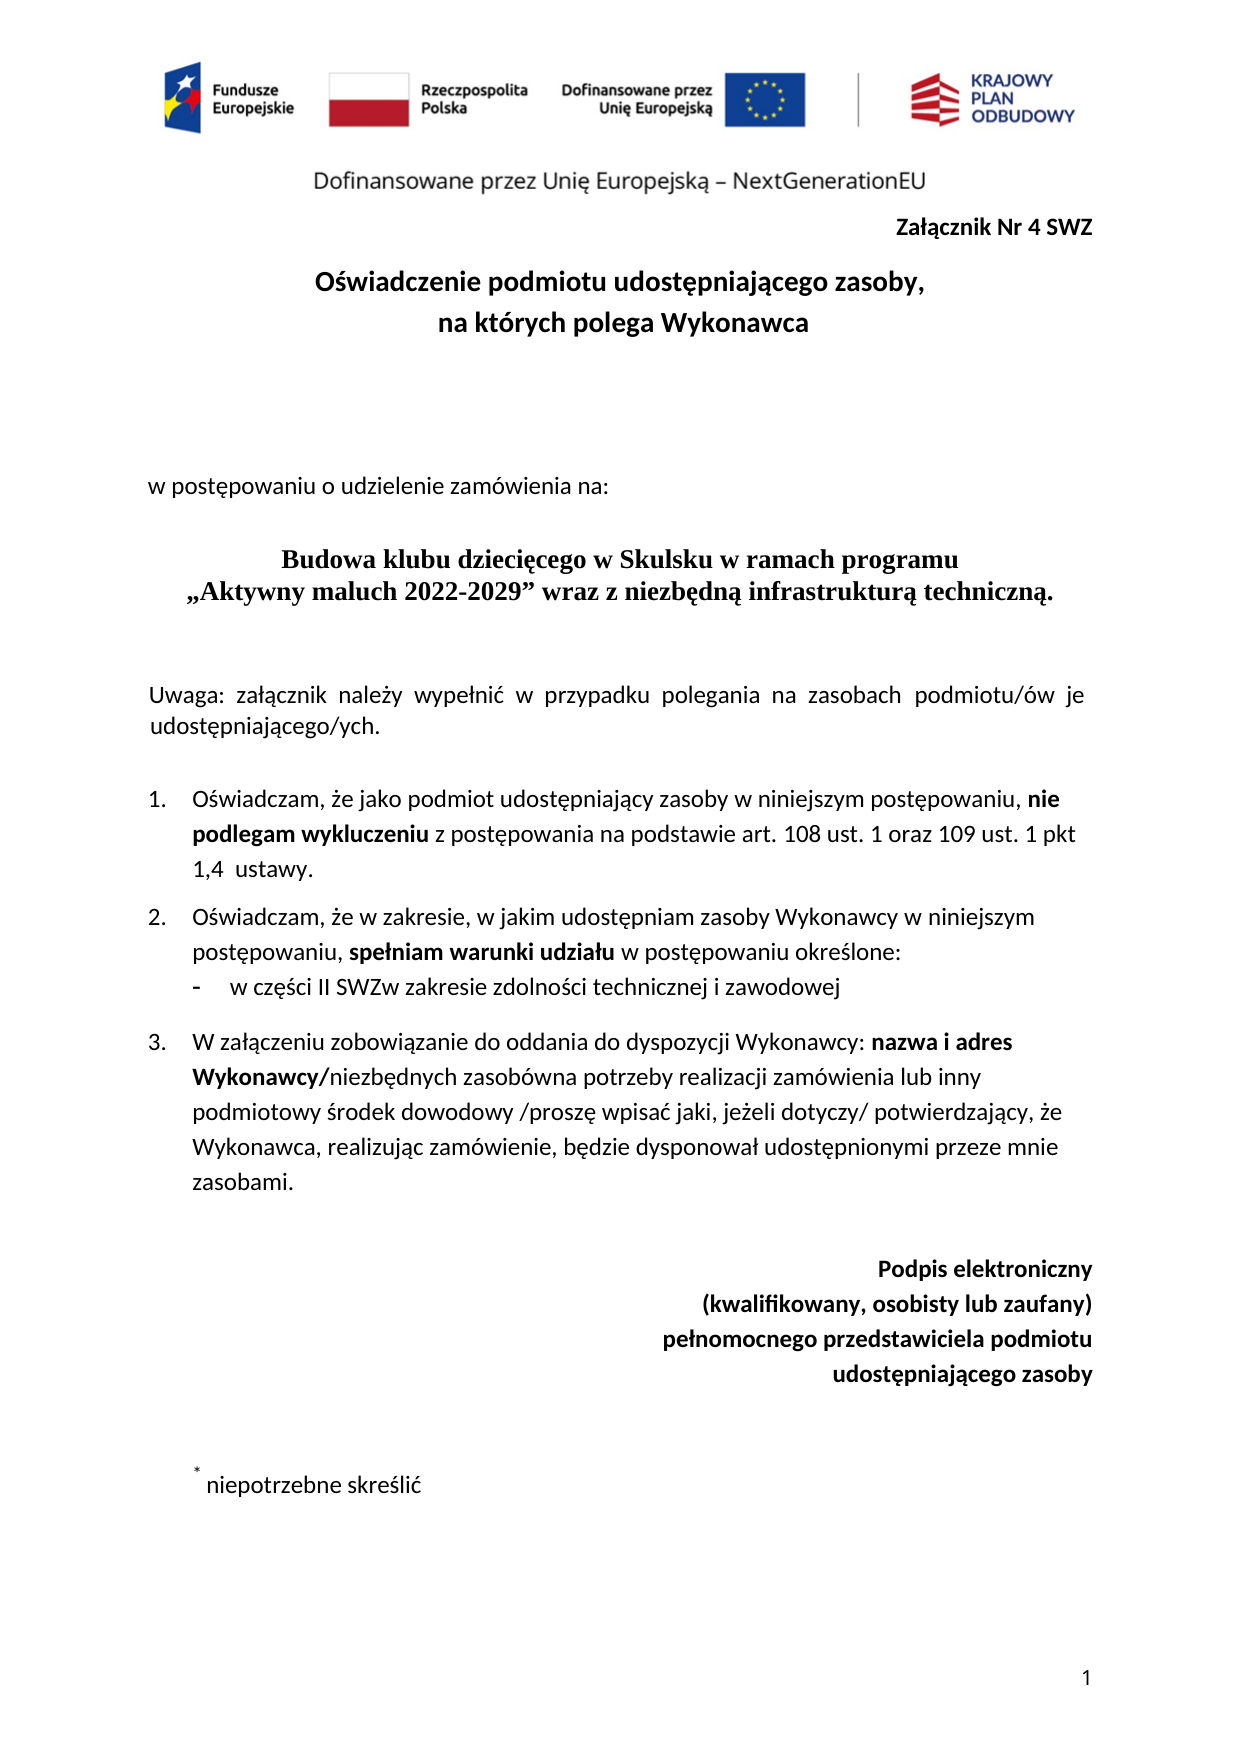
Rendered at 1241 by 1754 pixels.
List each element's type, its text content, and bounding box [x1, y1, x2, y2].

subtitle Oświadczam, że w zakresie, w jakim udostępniam zasoby Wykonawcy w niniejszym postępowaniu, spełniam warunki udziału w postępowaniu określone: [148, 901, 1093, 966]
text Uwaga: załącznik należy wypełnić w przypadku polegania na zasobach podmiotu/ów je udostępniającego/ych. [149, 679, 1084, 740]
subtitle W załączeniu zobowiązanie do oddania do dyspozycji Wykonawcy: nazwa i adres Wykonawcy/niezbędnych zasobówna potrzeby realizacji zamówienia lub inny podmiotowy środek dowodowy /proszę wpisać jaki, jeżeli dotyczy/ potwierdzający, że Wykonawca, realizując zamówienie, będzie dysponował udostępnionymi przeze mnie zasobami. [148, 1026, 1093, 1197]
subtitle Oświadczam, że jako podmiot udostępniający zasoby w niniejszym postępowaniu, nie podlegam wykluczeniu z postępowania na podstawie art. 108 ust. 1 oraz 109 ust. 1 pkt 1,4 ustawy. [148, 783, 1093, 884]
list * niepotrzebne skreślić [192, 1461, 1093, 1502]
text Budowa klubu dziecięcego w Skulsku w ramach programu [148, 544, 1093, 575]
text w postępowaniu o udzielenie zamówienia na: [148, 445, 1084, 501]
text Załącznik Nr 4 SWZ [148, 212, 1093, 242]
text „Aktywny maluch 2022-2029” wraz z niezbędną infrastrukturą techniczną. [148, 575, 1093, 606]
text Podpis elektroniczny (kwalifikowany, osobisty lub zaufany) pełnomocnego przedstawiciela podmiotu udostępniającego zasoby [148, 1253, 1093, 1389]
list w części II SWZw zakresie zdolności technicznej i zawodowej [192, 971, 1093, 1001]
subtitle Oświadczenie podmiotu udostępniającego zasoby, na których polega Wykonawca [148, 263, 1093, 339]
picture [147, 44, 1093, 212]
